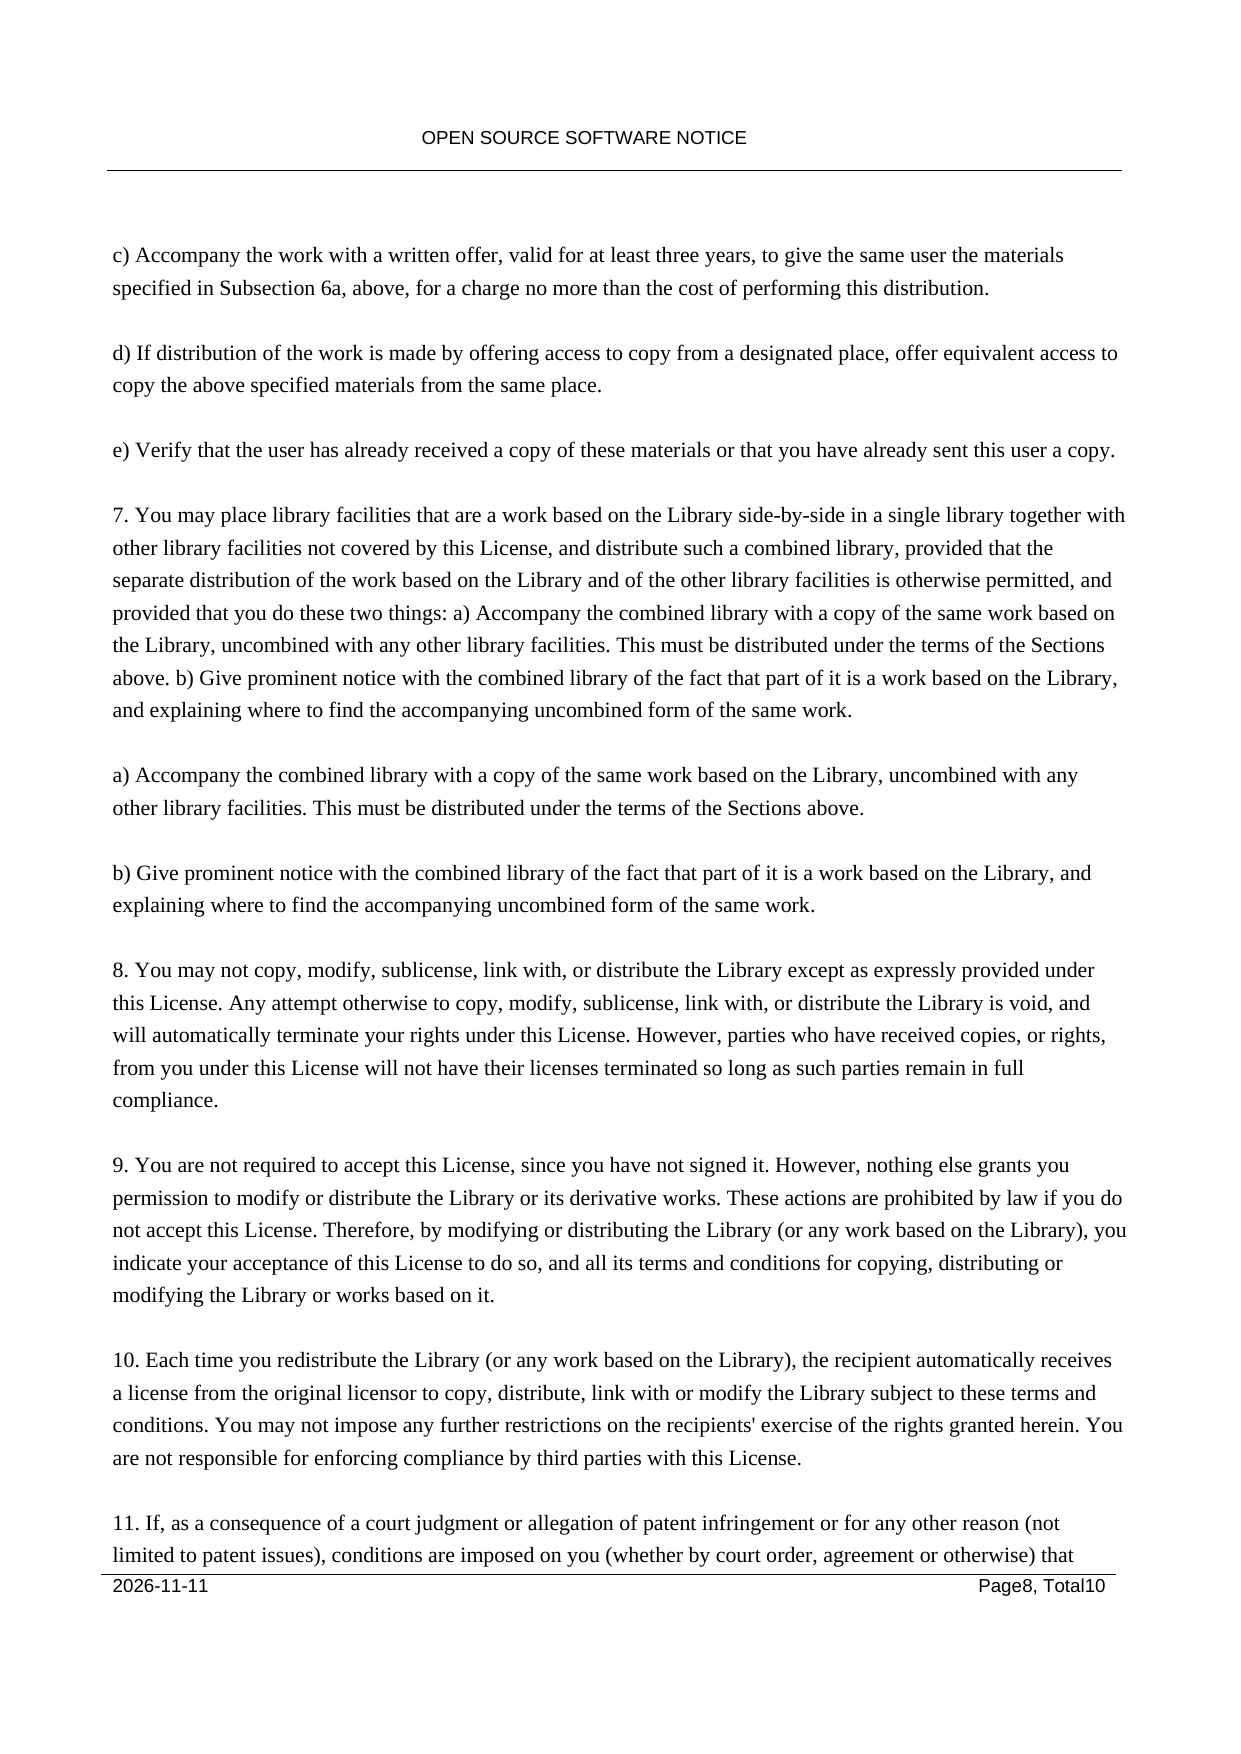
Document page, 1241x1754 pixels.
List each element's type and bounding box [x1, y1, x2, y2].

text [112, 206, 1128, 1571]
